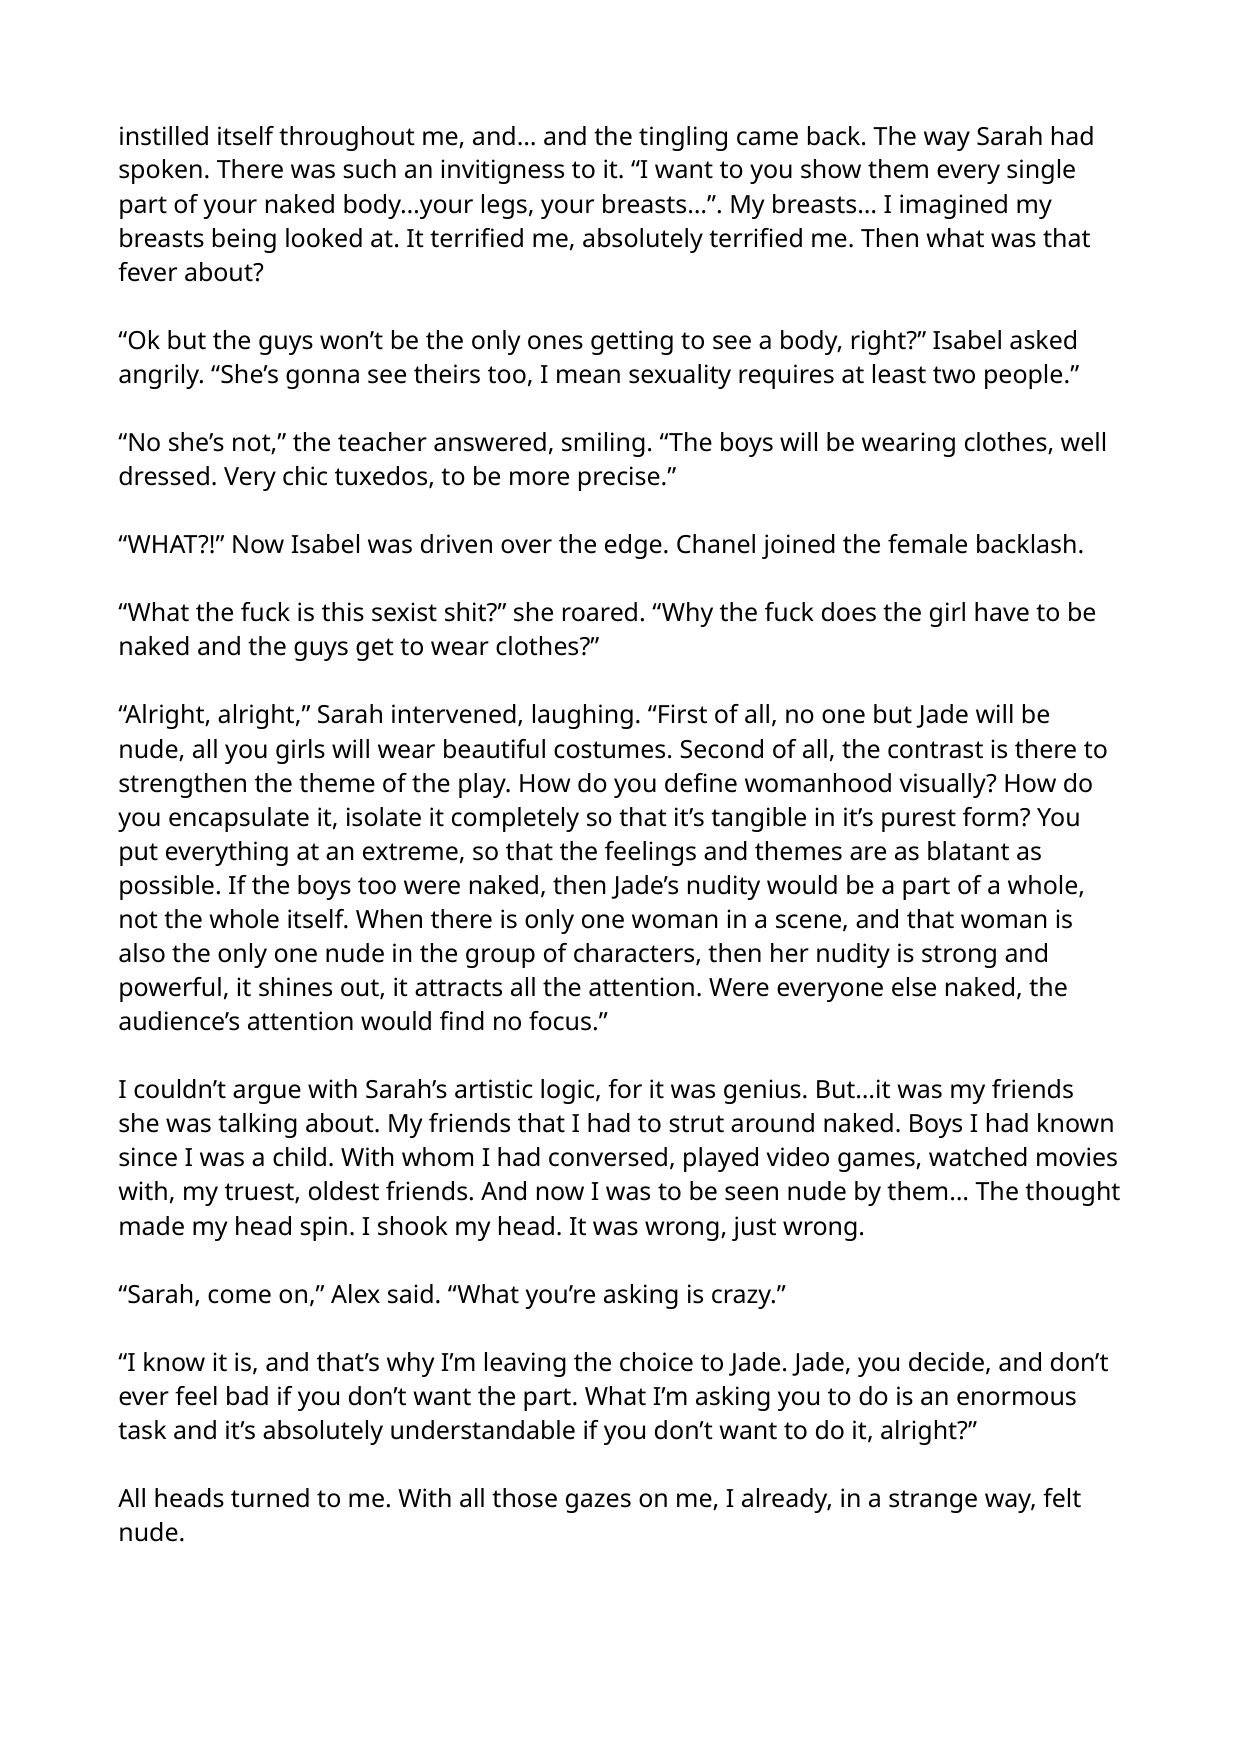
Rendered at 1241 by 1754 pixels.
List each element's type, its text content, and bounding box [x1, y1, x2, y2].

text All heads turned to me. With all those gazes on me, I already, in a strange way, felt nude. [118, 1481, 1122, 1549]
text “WHAT?!” Now Isabel was driven over the edge. Chanel joined the female backlash. [118, 527, 1122, 561]
text “Alright, alright,” Sarah intervened, laughing. “First of all, no one but Jade will be nude, all you girls will wear beautiful costumes. Second of all, the contrast is there to strengthen the theme of the play. How do you define womanhood visually? How do you encapsulate it, isolate it completely so that it’s tangible in it’s purest form? You put everything at an extreme, so that the feelings and themes are as blatant as possible. If the boys too were naked, then Jade’s nudity would be a part of a whole, not the whole itself. When there is only one woman in a scene, and that woman is also the only one nude in the group of characters, then her nudity is strong and powerful, it shines out, it attracts all the attention. Were everyone else naked, the audience’s attention would find no focus.” [118, 697, 1122, 1038]
text “What the fuck is this sexist shit?” she roared. “Why the fuck does the girl have to be naked and the guys get to wear clothes?” [118, 595, 1122, 663]
text “I know it is, and that’s why I’m leaving the choice to Jade. Jade, you decide, and don’t ever feel bad if you don’t want the part. What I’m asking you to do is an enormous task and it’s absolutely understandable if you don’t want to do it, alright?” [118, 1344, 1122, 1447]
text I couldn’t argue with Sarah’s artistic logic, for it was genius. But…it was my friends she was talking about. My friends that I had to strut around naked. Boys I had known since I was a child. With whom I had conversed, played video games, watched movies with, my truest, oldest friends. And now I was to be seen nude by them… The thought made my head spin. I shook my head. It was wrong, just wrong. [118, 1072, 1122, 1242]
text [118, 118, 1122, 288]
text “Ok but the guys won’t be the only ones getting to see a body, right?” Isabel asked angrily. “She’s gonna see theirs too, I mean sexuality requires at least two people.” [118, 322, 1122, 391]
text “Sarah, come on,” Alex said. “What you’re asking is crazy.” [118, 1276, 1122, 1310]
text “No she’s not,” the teacher answered, smiling. “The boys will be wearing clothes, well dressed. Very chic tuxedos, to be more precise.” [118, 425, 1122, 493]
